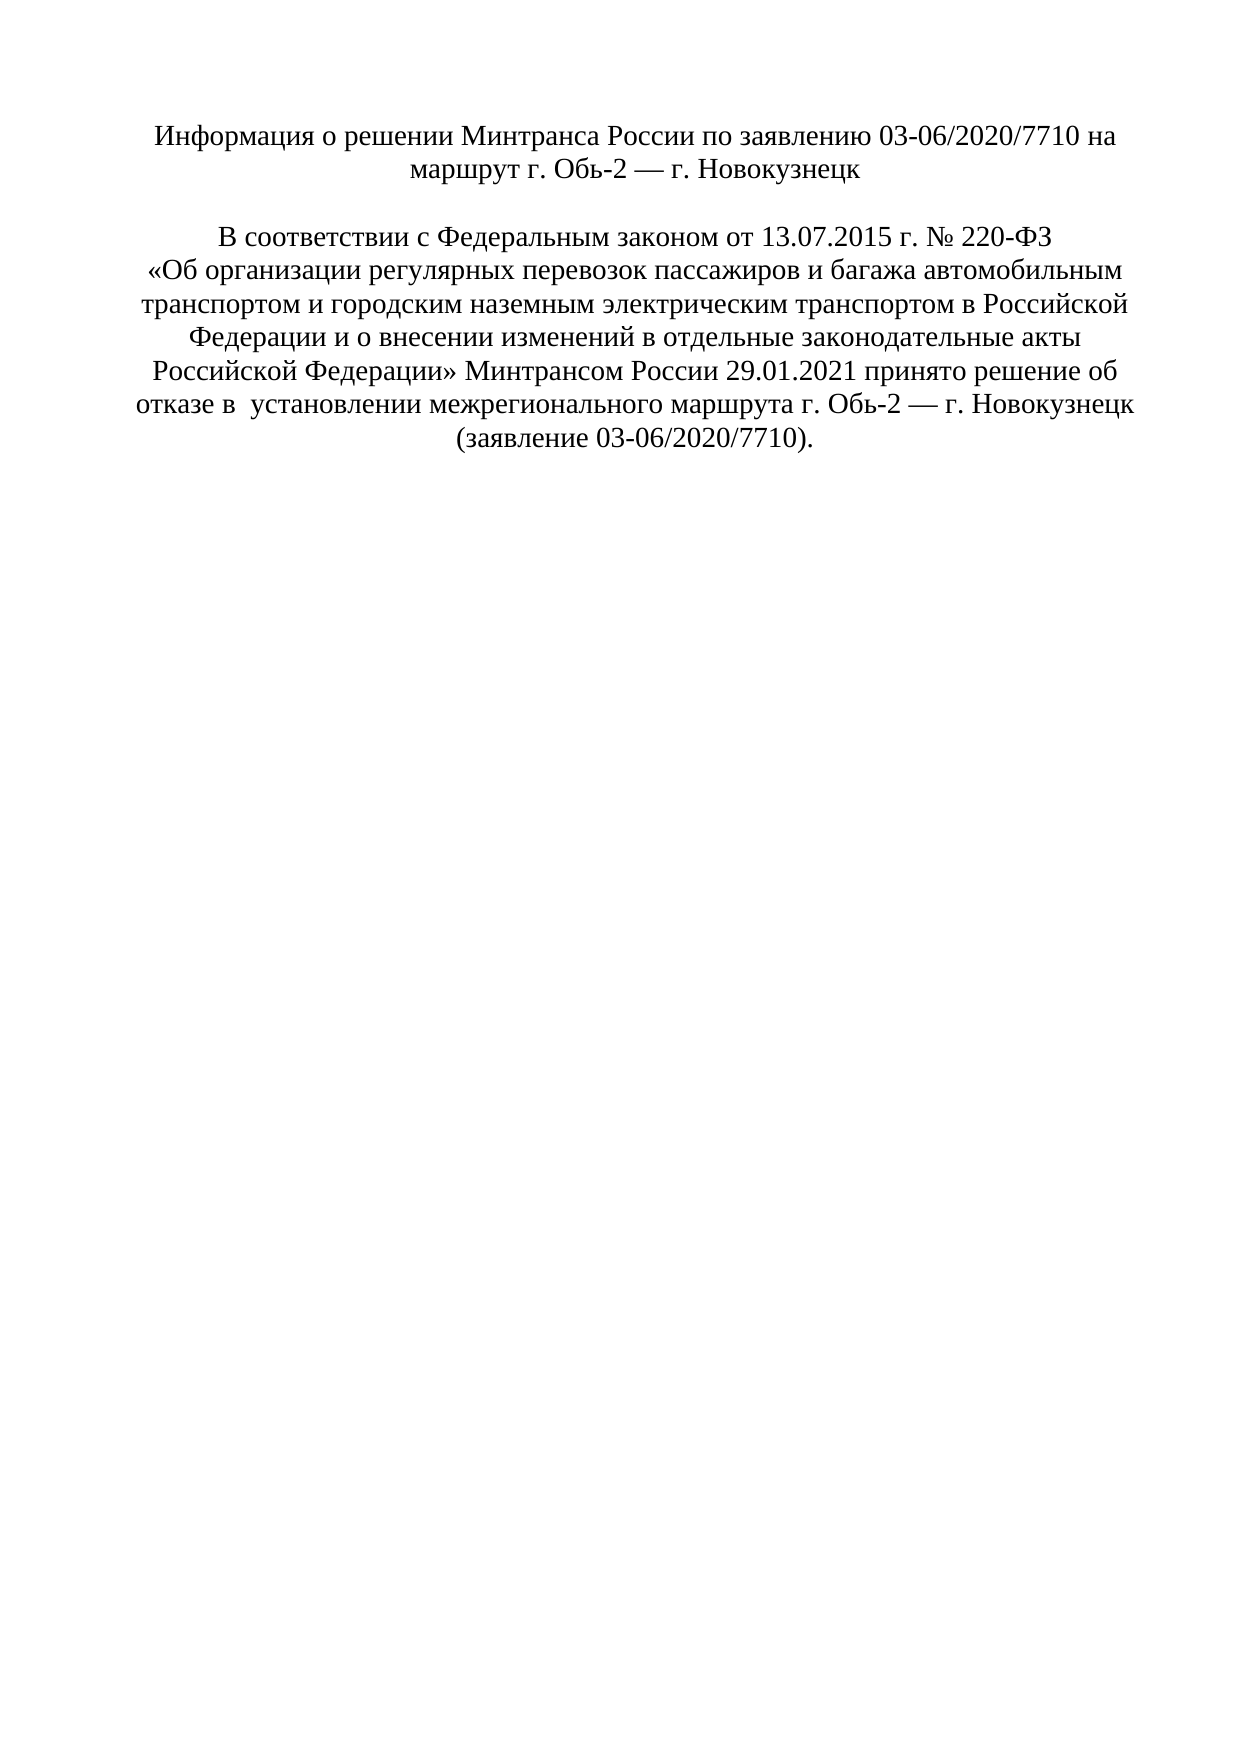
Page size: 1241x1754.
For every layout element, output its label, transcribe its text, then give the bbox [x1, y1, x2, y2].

text В соответствии с Федеральным законом от 13.07.2015 г. № 220-ФЗ «Об организации регулярных перевозок пассажиров и багажа автомобильным транспортом и городским наземным электрическим транспортом в Российской Федерации и о внесении изменений в отдельные законодательные акты Российской Федерации» Минтрансом России 29.01.2021 принято решение об отказе в установлении межрегионального маршрута г. Обь-2 — г. Новокузнецк (заявление 03-06/2020/7710). [118, 219, 1152, 453]
text Информация о решении Минтранса России по заявлению 03-06/2020/7710 на маршрут г. Обь-2 — г. Новокузнецк [118, 118, 1152, 185]
